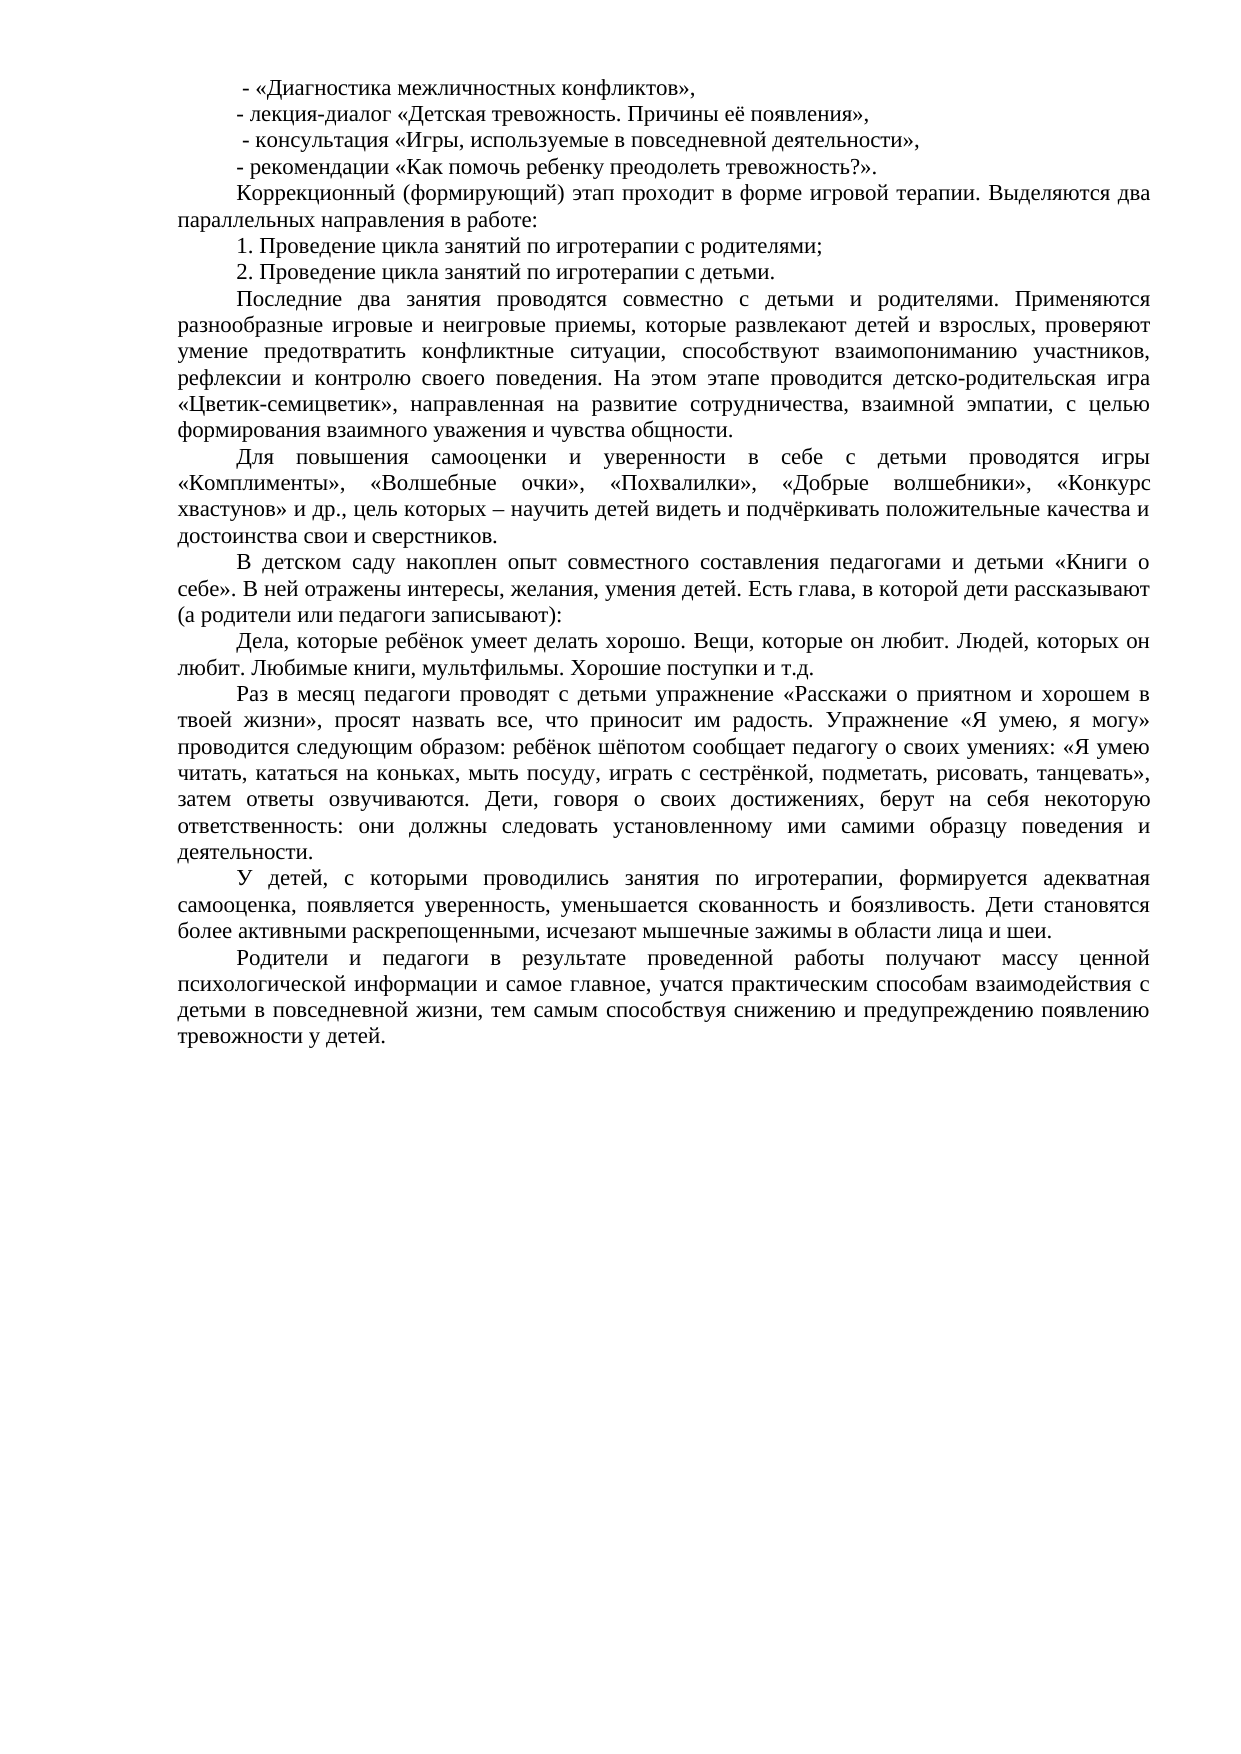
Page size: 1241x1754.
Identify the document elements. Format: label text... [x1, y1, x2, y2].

text - консультация «Игры, используемые в повседневной деятельности», [177, 127, 1152, 153]
text В детском саду накоплен опыт совместного составления педагогами и детьми «Книги о себе». В ней отражены интересы, желания, умения детей. Есть глава, в которой дети рассказывают (а родители или педагоги записывают): [177, 548, 1152, 627]
text 2. Проведение цикла занятий по игротерапии с детьми. [177, 258, 1152, 285]
text Дела, которые ребёнок умеет делать хорошо. Вещи, которые он любит. Людей, которых он любит. Любимые книги, мультфильмы. Хорошие поступки и т.д. [177, 627, 1152, 680]
text Родители и педагоги в результате проведенной работы получают массу ценной психологической информации и самое главное, учатся практическим способам взаимодействия с детьми в повседневной жизни, тем самым способствуя снижению и предупреждению появлению тревожности у детей. [177, 943, 1152, 1049]
text - «Диагностика межличностных конфликтов», [177, 74, 1152, 100]
text - рекомендации «Как помочь ребенку преодолеть тревожность?». [177, 153, 1152, 179]
text 1. Проведение цикла занятий по игротерапии с родителями; [177, 232, 1152, 258]
text Последние два занятия проводятся совместно с детьми и родителями. Применяются разнообразные игровые и неигровые приемы, которые развлекают детей и взрослых, проверяют умение предотвратить конфликтные ситуации, способствуют взаимопониманию участников, рефлексии и контролю своего поведения. На этом этапе проводится детско-родительская игра «Цветик-семицветик», направленная на развитие сотрудничества, взаимной эмпатии, с целью формирования взаимного уважения и чувства общности. [177, 285, 1152, 443]
text У детей, с которыми проводились занятия по игротерапии, формируется адекватная самооценка, появляется уверенность, уменьшается скованность и боязливость. Дети становятся более активными раскрепощенными, исчезают мышечные зажимы в области лица и шеи. [177, 864, 1152, 943]
text Для повышения самооценки и уверенности в себе с детьми проводятся игры «Комплименты», «Волшебные очки», «Похвалилки», «Добрые волшебники», «Конкурс хвастунов» и др., цель которых – научить детей видеть и подчёркивать положительные качества и достоинства свои и сверстников. [177, 443, 1152, 548]
text - лекция-диалог «Детская тревожность. Причины её появления», [177, 100, 1152, 127]
text Коррекционный (формирующий) этап проходит в форме игровой терапии. Выделяются два параллельных направления в работе: [177, 179, 1152, 232]
text Раз в месяц педагоги проводят с детьми упражнение «Расскажи о приятном и хорошем в твоей жизни», просят назвать все, что приносит им радость. Упражнение «Я умею, я могу» проводится следующим образом: ребёнок шёпотом сообщает педагогу о своих умениях: «Я умею читать, кататься на коньках, мыть посуду, играть с сестрёнкой, подметать, рисовать, танцевать», затем ответы озвучиваются. Дети, говоря о своих достижениях, берут на себя некоторую ответственность: они должны следовать установленному ими самими образцу поведения и деятельности. [177, 680, 1152, 864]
